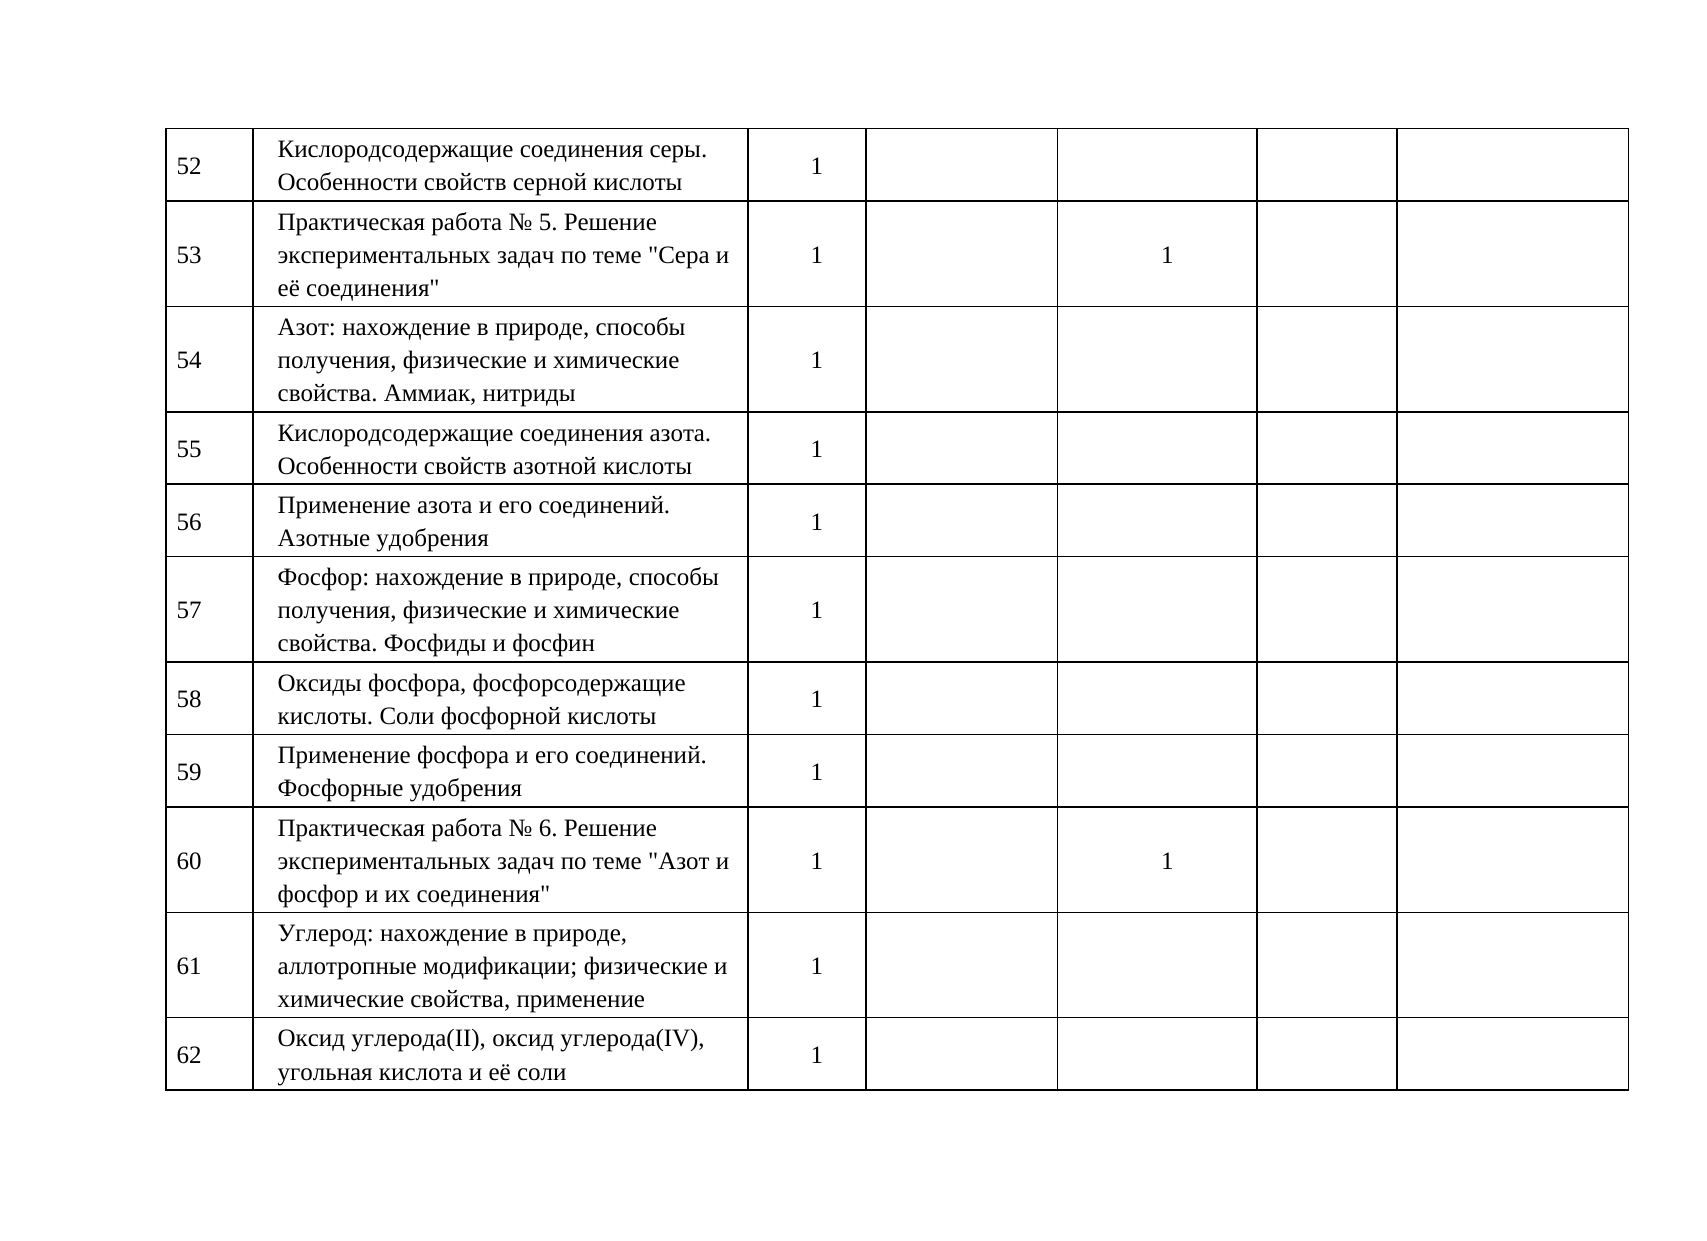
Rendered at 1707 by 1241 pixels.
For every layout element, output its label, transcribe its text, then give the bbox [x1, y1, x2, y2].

table_cell 1 [749, 307, 865, 411]
table_cell Практическая работа № 6. Решение экспериментальных задач по теме "Азот и фосфор и их соединения" [254, 808, 747, 911]
table_cell 58 [167, 663, 252, 733]
table_cell [1258, 808, 1396, 911]
table_cell [867, 307, 1057, 411]
table_cell 1 [749, 913, 865, 1017]
table_cell [867, 663, 1057, 733]
table_cell [867, 202, 1057, 306]
table_cell 55 [167, 413, 252, 483]
table_cell [1258, 485, 1396, 556]
table_cell 1 [749, 485, 865, 556]
table_cell 1 [749, 129, 865, 200]
table_cell [1058, 913, 1256, 1017]
table_cell [1398, 557, 1628, 661]
table_cell Оксид углерода(II), оксид углерода(IV), угольная кислота и её соли [254, 1018, 747, 1089]
table_cell [1058, 735, 1256, 806]
table_cell 61 [167, 913, 252, 1017]
table_cell Углерод: нахождение в природе, аллотропные модификации; физические и химические свойства, применение [254, 913, 747, 1017]
table_cell 56 [167, 485, 252, 556]
table_cell [1398, 913, 1628, 1017]
table_cell 59 [167, 735, 252, 806]
table_cell [1398, 1018, 1628, 1089]
table_cell [1058, 663, 1256, 733]
table_cell 1 [749, 663, 865, 733]
table_cell [1398, 808, 1628, 911]
table_cell Азот: нахождение в природе, способы получения, физические и химические свойства. Аммиак, нитриды [254, 307, 747, 411]
table_cell [1398, 663, 1628, 733]
table_cell 1 [1058, 808, 1256, 911]
table_cell Фосфор: нахождение в природе, способы получения, физические и химические свойства. Фосфиды и фосфин [254, 557, 747, 661]
table_cell [1058, 485, 1256, 556]
table_cell [867, 808, 1057, 911]
table_cell [1058, 1018, 1256, 1089]
table_cell Практическая работа № 5. Решение экспериментальных задач по теме "Сера и её соединения" [254, 202, 747, 306]
table_cell [867, 557, 1057, 661]
table_cell [1258, 129, 1396, 200]
table_cell 62 [167, 1018, 252, 1089]
table_cell [1058, 557, 1256, 661]
table_cell [1398, 307, 1628, 411]
table_cell [867, 1018, 1057, 1089]
table_cell [867, 129, 1057, 200]
table_cell [867, 485, 1057, 556]
table_cell Оксиды фосфора, фосфорсодержащие кислоты. Соли фосфорной кислоты [254, 663, 747, 733]
table_cell [1398, 485, 1628, 556]
table_cell [1258, 913, 1396, 1017]
table_cell 60 [167, 808, 252, 911]
table_cell [1398, 202, 1628, 306]
table_cell 1 [749, 413, 865, 483]
table_cell [1258, 557, 1396, 661]
table_cell Применение азота и его соединений. Азотные удобрения [254, 485, 747, 556]
table_cell 1 [749, 202, 865, 306]
table_cell 1 [749, 735, 865, 806]
table_cell Кислородсодержащие соединения азота. Особенности свойств азотной кислоты [254, 413, 747, 483]
table_cell [867, 735, 1057, 806]
table_cell [867, 913, 1057, 1017]
table_cell [1258, 413, 1396, 483]
table_cell [1398, 735, 1628, 806]
table_cell Применение фосфора и его соединений. Фосфорные удобрения [254, 735, 747, 806]
table_cell [1398, 413, 1628, 483]
table_cell 1 [749, 557, 865, 661]
table_cell 1 [749, 808, 865, 911]
table_cell [1258, 663, 1396, 733]
table_cell [1258, 307, 1396, 411]
table_cell [1058, 307, 1256, 411]
table_cell [1258, 202, 1396, 306]
table_cell 54 [167, 307, 252, 411]
table_cell [1058, 129, 1256, 200]
table_cell [1258, 735, 1396, 806]
table_cell 1 [749, 1018, 865, 1089]
table_cell 1 [1058, 202, 1256, 306]
table_cell [867, 413, 1057, 483]
table_cell [1258, 1018, 1396, 1089]
table_cell Кислородсодержащие соединения серы. Особенности свойств серной кислоты [254, 129, 747, 200]
table_cell 52 [167, 129, 252, 200]
table_cell 57 [167, 557, 252, 661]
table_cell [1058, 413, 1256, 483]
table_cell [1398, 129, 1628, 200]
table_cell 53 [167, 202, 252, 306]
